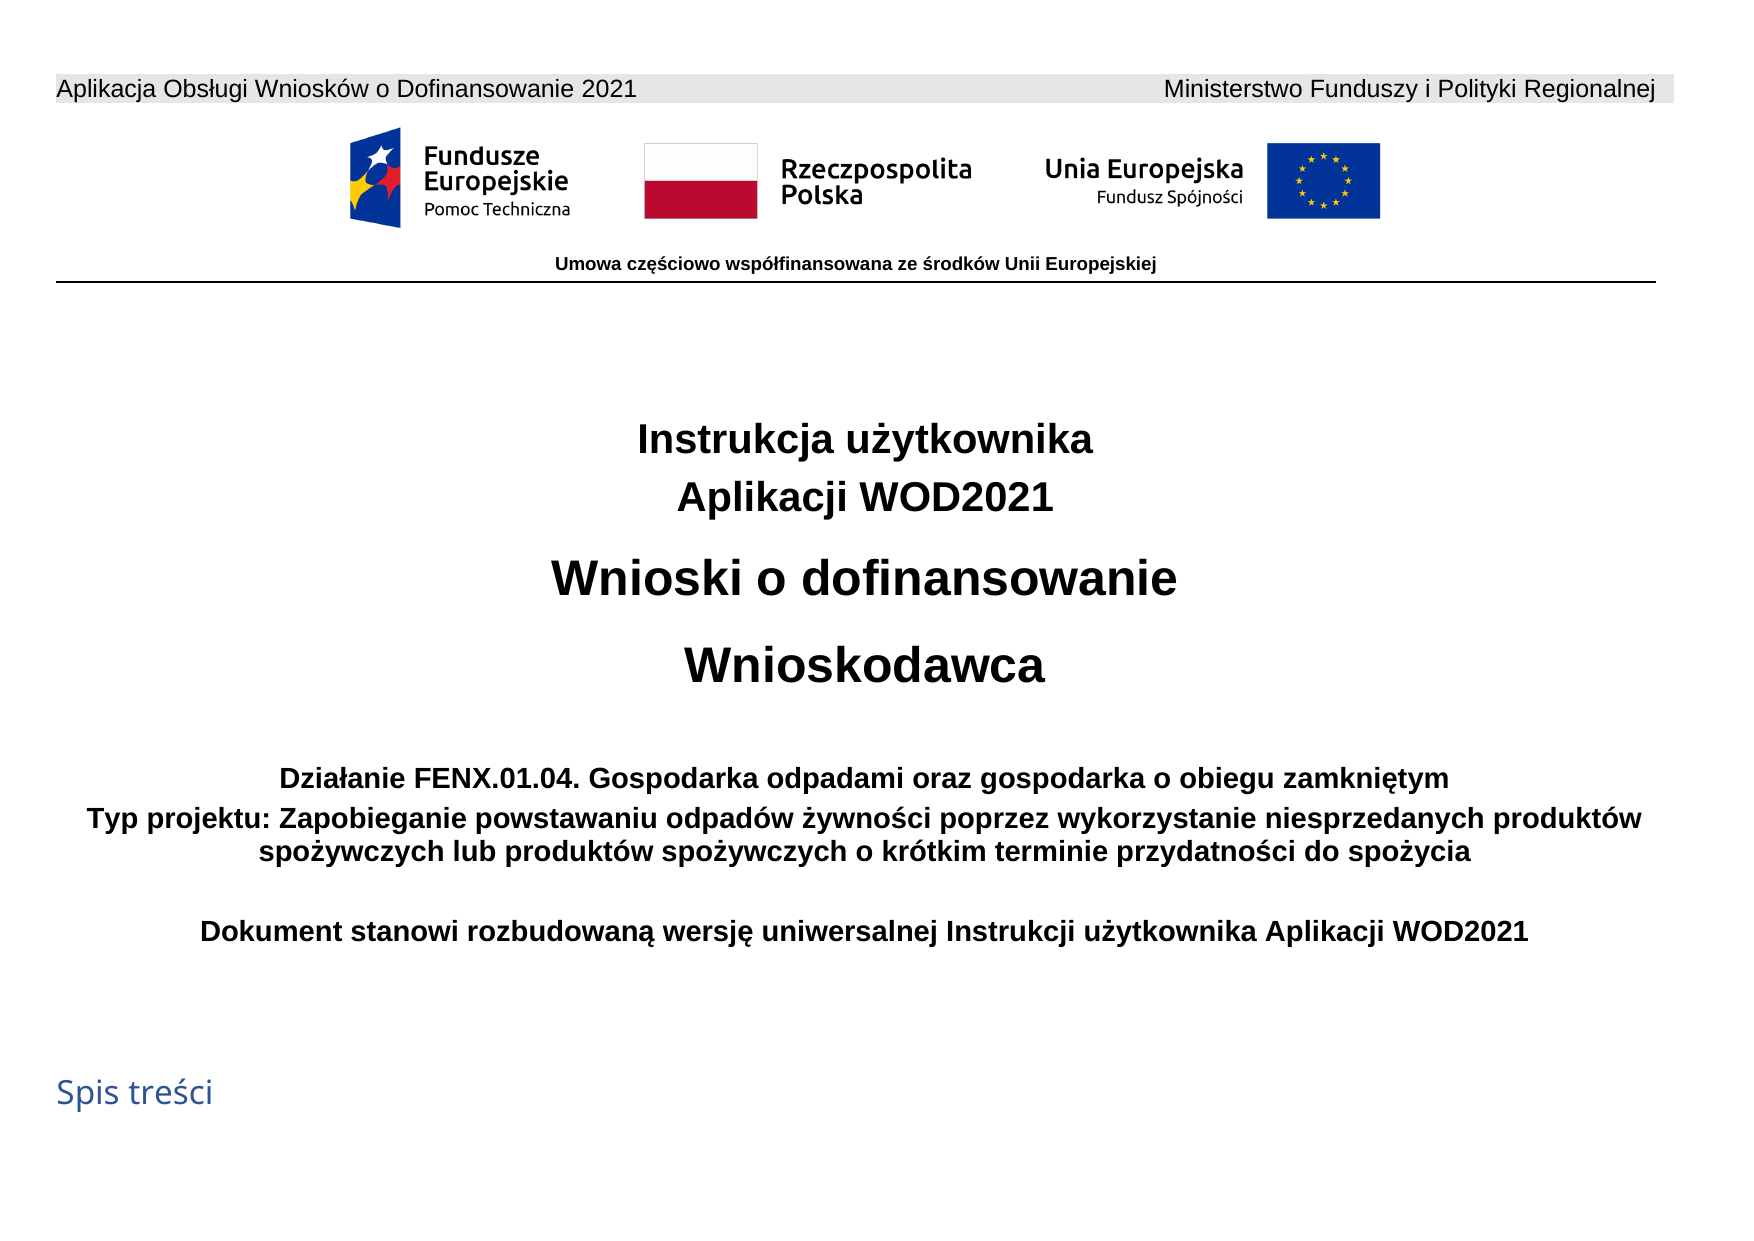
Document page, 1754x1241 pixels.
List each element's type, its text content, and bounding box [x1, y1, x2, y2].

subtitle Dokument stanowi rozbudowaną wersję uniwersalnej Instrukcji użytkownika Aplikacji WOD2021 [56, 914, 1674, 947]
subtitle Spis treści [56, 1069, 1674, 1114]
text Aplikacji WOD2021 [56, 472, 1674, 520]
text Wnioskodawca [56, 635, 1674, 692]
subtitle Działanie FENX.01.04. Gospodarka odpadami oraz gospodarka o obiegu zamkniętym [56, 761, 1674, 794]
picture [325, 102, 1405, 253]
subtitle Instrukcja użytkownika [56, 414, 1674, 462]
subtitle Typ projektu: Zapobieganie powstawaniu odpadów żywności poprzez wykorzystanie niesprzedanych produktów spożywczych lub produktów spożywczych o krótkim terminie przydatności do spożycia [56, 801, 1674, 868]
title Wnioski o dofinansowanie [56, 549, 1674, 606]
